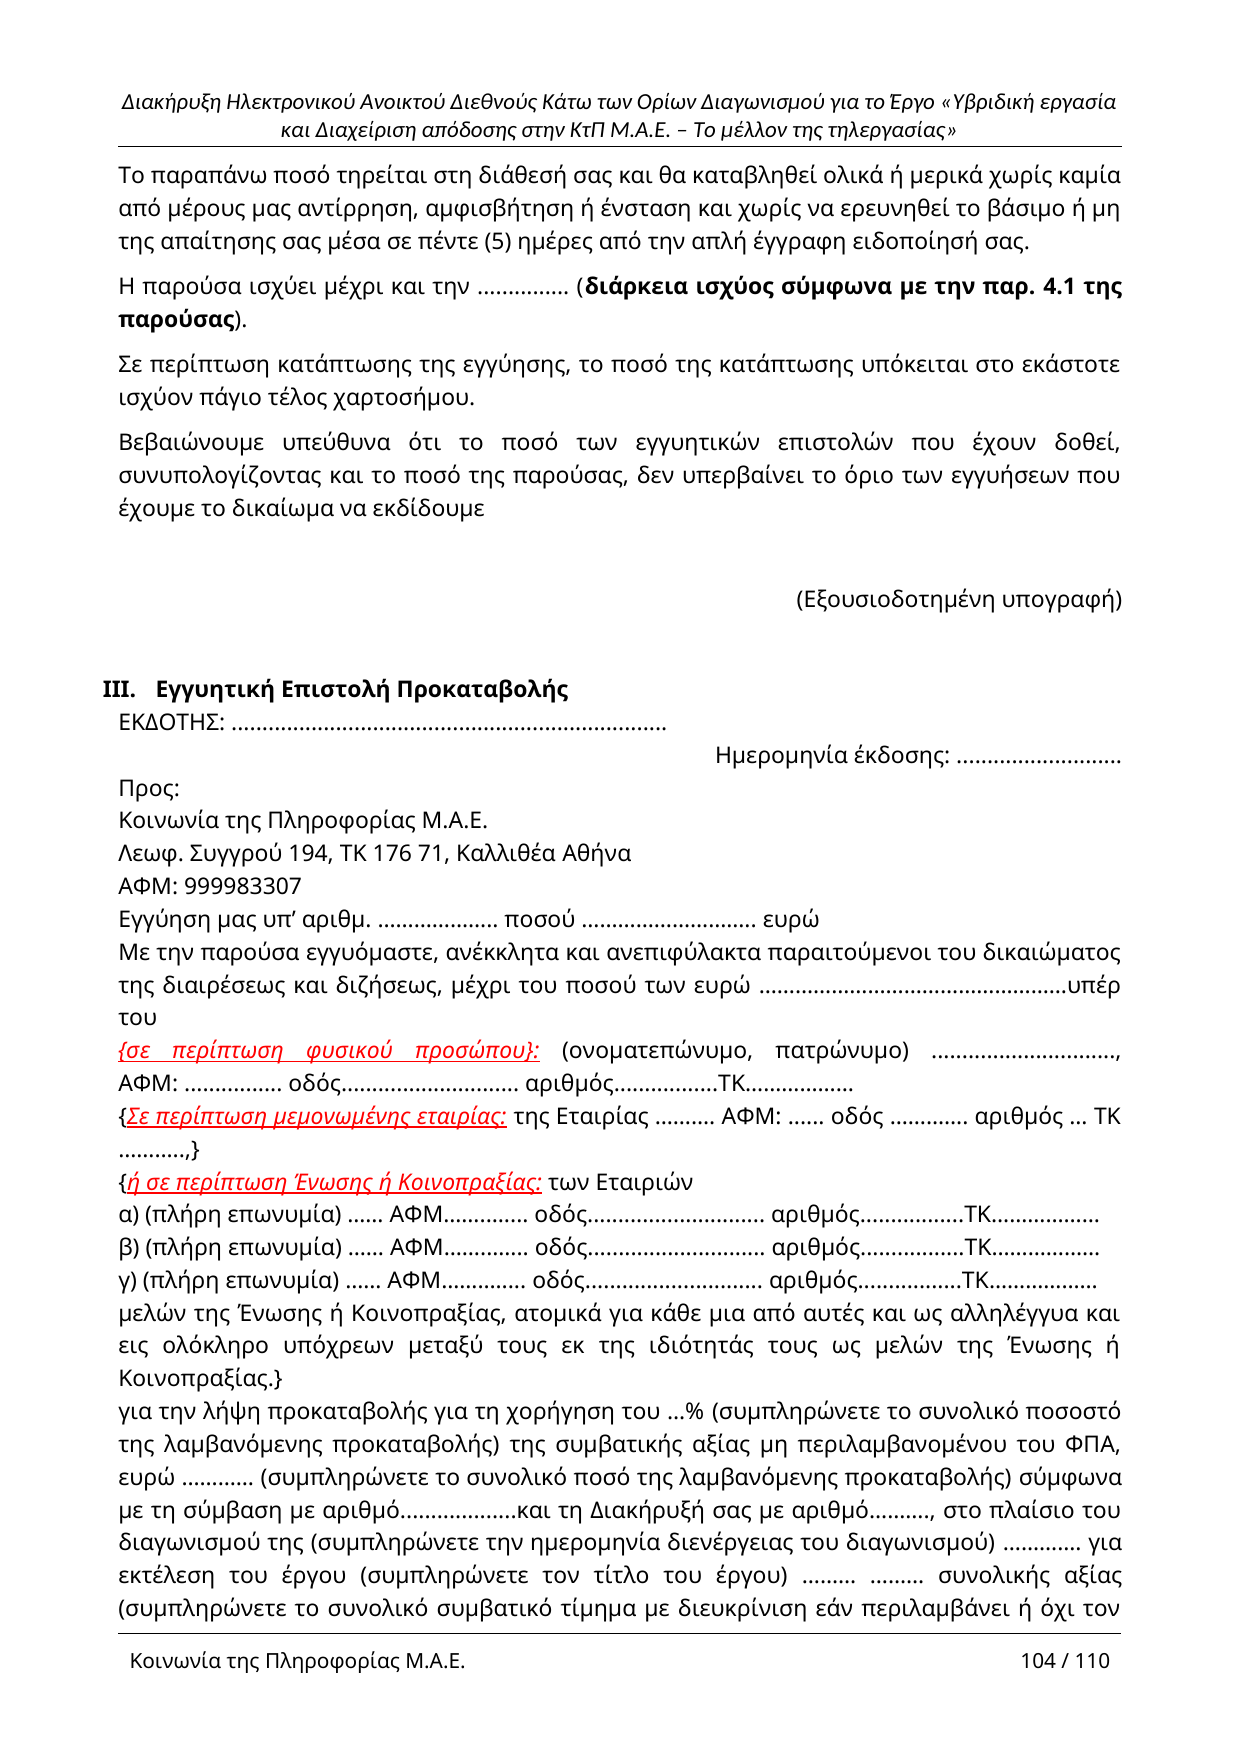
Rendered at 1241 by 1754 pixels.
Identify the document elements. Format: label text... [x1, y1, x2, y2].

text β) (πλήρη επωνυμία) …… ΑΦΜ…….….... οδός............................. αριθμός.................ΤΚ……………… [118, 1231, 1122, 1262]
text α) (πλήρη επωνυμία) …… ΑΦΜ…….….... οδός............................. αριθμός.................ΤΚ……………… [118, 1198, 1122, 1229]
text {σε περίπτωση φυσικού προσώπου}: (ονοματεπώνυμο, πατρώνυμο) .............................., ΑΦΜ: ................ οδός............................. αριθμός.................ΤΚ……………… [118, 1034, 1122, 1098]
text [118, 1395, 1122, 1623]
text Εγγύηση μας υπ’ αριθμ. ……………….. ποσού ………………….……. ευρώ [118, 903, 1122, 934]
text Ημερομηνία έκδοσης: ........................... [118, 739, 1122, 770]
text ΑΦΜ: 999983307 [118, 870, 1122, 901]
text {Σε περίπτωση μεμονωμένης εταιρίας: της Εταιρίας ………. ΑΦΜ: ...... οδός …………. αριθμός … ΤΚ ………..,} [118, 1100, 1122, 1164]
text Σε περίπτωση κατάπτωσης της εγγύησης, το ποσό της κατάπτωσης υπόκειται στο εκάστοτε ισχύον πάγιο τέλος χαρτοσήμου. [118, 348, 1122, 412]
text Κοινωνία της Πληροφορίας Μ.Α.Ε. [118, 804, 1122, 836]
text μελών της Ένωσης ή Κοινοπραξίας, ατομικά για κάθε μια από αυτές και ως αλληλέγγυα και εις ολόκληρο υπόχρεων μεταξύ τους εκ της ιδιότητάς τους ως μελών της Ένωσης ή Κοινοπραξίας.} [118, 1297, 1122, 1393]
subtitle Εγγυητική Επιστολή Προκαταβολής [136, 673, 1122, 704]
text Λεωφ. Συγγρού 194, ΤΚ 176 71, Καλλιθέα Αθήνα [118, 837, 1122, 868]
text Η παρούσα ισχύει μέχρι και την ............... (διάρκεια ισχύος σύμφωνα με την παρ. 4.1 της παρούσας). [118, 270, 1122, 334]
text (Εξουσιοδοτημένη υπογραφή) [118, 583, 1122, 614]
text {ή σε περίπτωση Ένωσης ή Κοινοπραξίας: των Εταιριών [118, 1165, 1122, 1197]
text Βεβαιώνουμε υπεύθυνα ότι το ποσό των εγγυητικών επιστολών που έχουν δοθεί, συνυπολογίζοντας και το ποσό της παρούσας, δεν υπερβαίνει το όριο των εγγυήσεων που έχουμε το δικαίωμα να εκδίδουμε [118, 426, 1122, 523]
text ΕΚΔΟΤΗΣ: ....................................................................... [118, 706, 1122, 737]
text γ) (πλήρη επωνυμία) …… ΑΦΜ…….….... οδός............................. αριθμός.................ΤΚ……………… [118, 1264, 1122, 1295]
text Το παραπάνω ποσό τηρείται στη διάθεσή σας και θα καταβληθεί ολικά ή μερικά χωρίς καμία από μέρους μας αντίρρηση, αμφισβήτηση ή ένσταση και χωρίς να ερευνηθεί το βάσιμο ή μη της απαίτησης σας μέσα σε πέντε (5) ημέρες από την απλή έγγραφη ειδοποίησή σας. [118, 159, 1122, 256]
text Προς: [118, 772, 1122, 803]
text Με την παρούσα εγγυόμαστε, ανέκκλητα και ανεπιφύλακτα παραιτούμενοι του δικαιώματος της διαιρέσεως και διζήσεως, μέχρι του ποσού των ευρώ ……………………………………………υπέρ του [118, 936, 1122, 1033]
